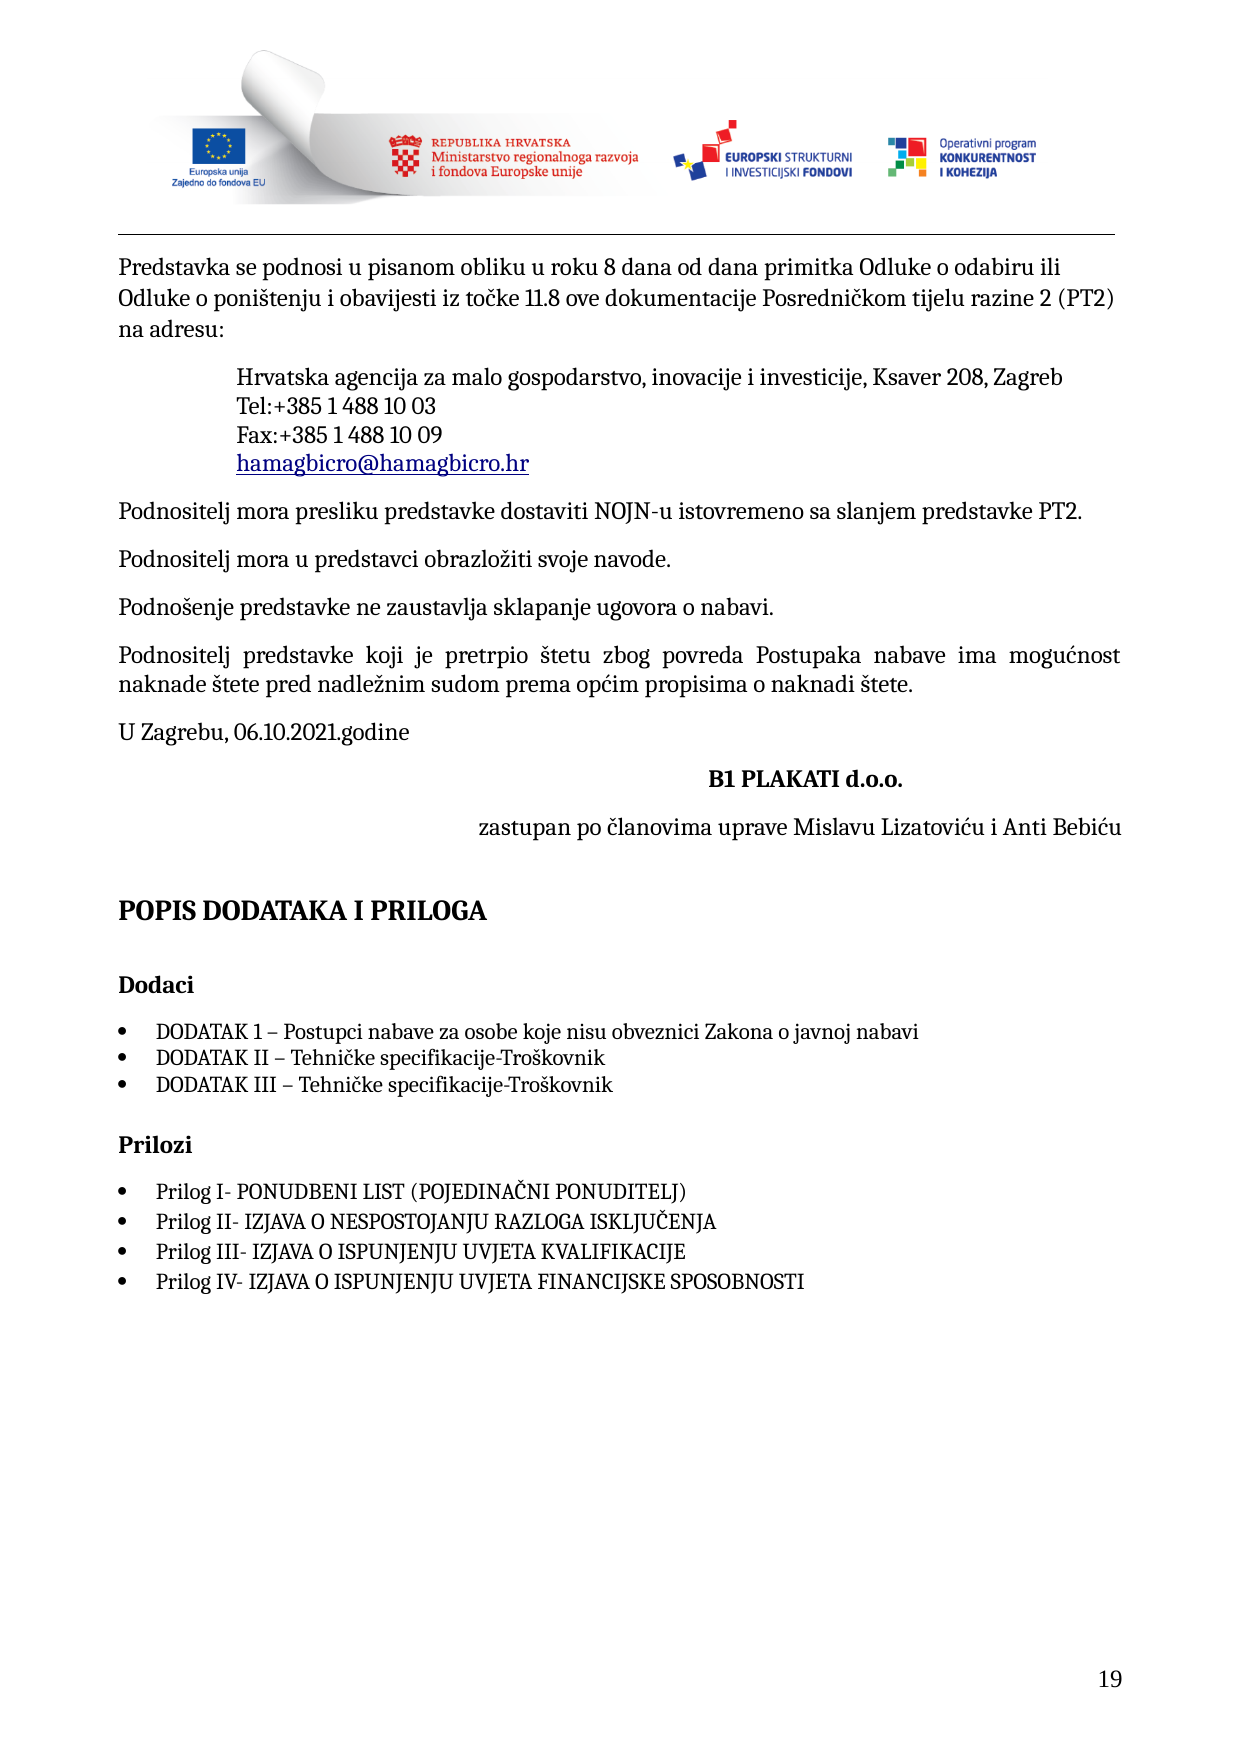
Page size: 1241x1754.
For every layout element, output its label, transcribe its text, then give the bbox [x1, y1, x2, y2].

text Podnositelj predstavke koji je pretrpio štetu zbog povreda Postupaka nabave ima mogućnost naknade štete pred nadležnim sudom prema općim propisima o naknadi štete. [118, 641, 1122, 698]
subtitle Dodaci [118, 971, 1122, 999]
list Prilog III- IZJAVA O ISPUNJENJU UVJETA KVALIFIKACIJE [118, 1239, 1122, 1265]
subtitle Prilozi [118, 1131, 1122, 1159]
list DODATAK 1 – Postupci nabave za osobe koje nisu obveznici Zakona o javnoj nabavi [118, 1019, 1122, 1045]
text hamagbicro@hamagbicro.hr [118, 449, 1122, 478]
text B1 PLAKATI d.o.o. [634, 765, 1122, 794]
text Fax:+385 1 488 10 09 [118, 421, 1122, 449]
list Prilog II- IZJAVA O NESPOSTOJANJU RAZLOGA ISKLJUČENJA [118, 1209, 1122, 1235]
list Prilog IV- IZJAVA O ISPUNJENJU UVJETA FINANCIJSKE SPOSOBNOSTI [118, 1269, 1122, 1296]
list Prilog I- PONUDBENI LIST (POJEDINAČNI PONUDITELJ) [118, 1178, 1122, 1205]
text Podnošenje predstavke ne zaustavlja sklapanje ugovora o nabavi. [118, 593, 1122, 622]
text U Zagrebu, 06.10.2021.godine [118, 718, 1122, 746]
picture [144, 45, 1048, 222]
text zastupan po članovima uprave Mislavu Lizatoviću i Anti Bebiću [118, 813, 1122, 842]
text Tel:+385 1 488 10 03 [118, 392, 1122, 421]
text Predstavka se podnosi u pisanom obliku u roku 8 dana od dana primitka Odluke o odabiru ili Odluke o poništenju i obavijesti iz točke 11.8 ove dokumentacije Posredničkom tijelu razine 2 (PT2) na adresu: [118, 180, 1122, 344]
list DODATAK III – Tehničke specifikacije-Troškovnik [118, 1071, 1122, 1098]
text Hrvatska agencija za malo gospodarstvo, inovacije i investicije, Ksaver 208, Zagreb [118, 363, 1122, 392]
list DODATAK II – Tehničke specifikacije-Troškovnik [118, 1045, 1122, 1071]
text Podnositelj mora presliku predstavke dostaviti NOJN-u istovremeno sa slanjem predstavke PT2. [118, 497, 1122, 526]
text Podnositelj mora u predstavci obrazložiti svoje navode. [118, 545, 1122, 574]
text POPIS DODATAKA I PRILOGA [118, 894, 1122, 928]
